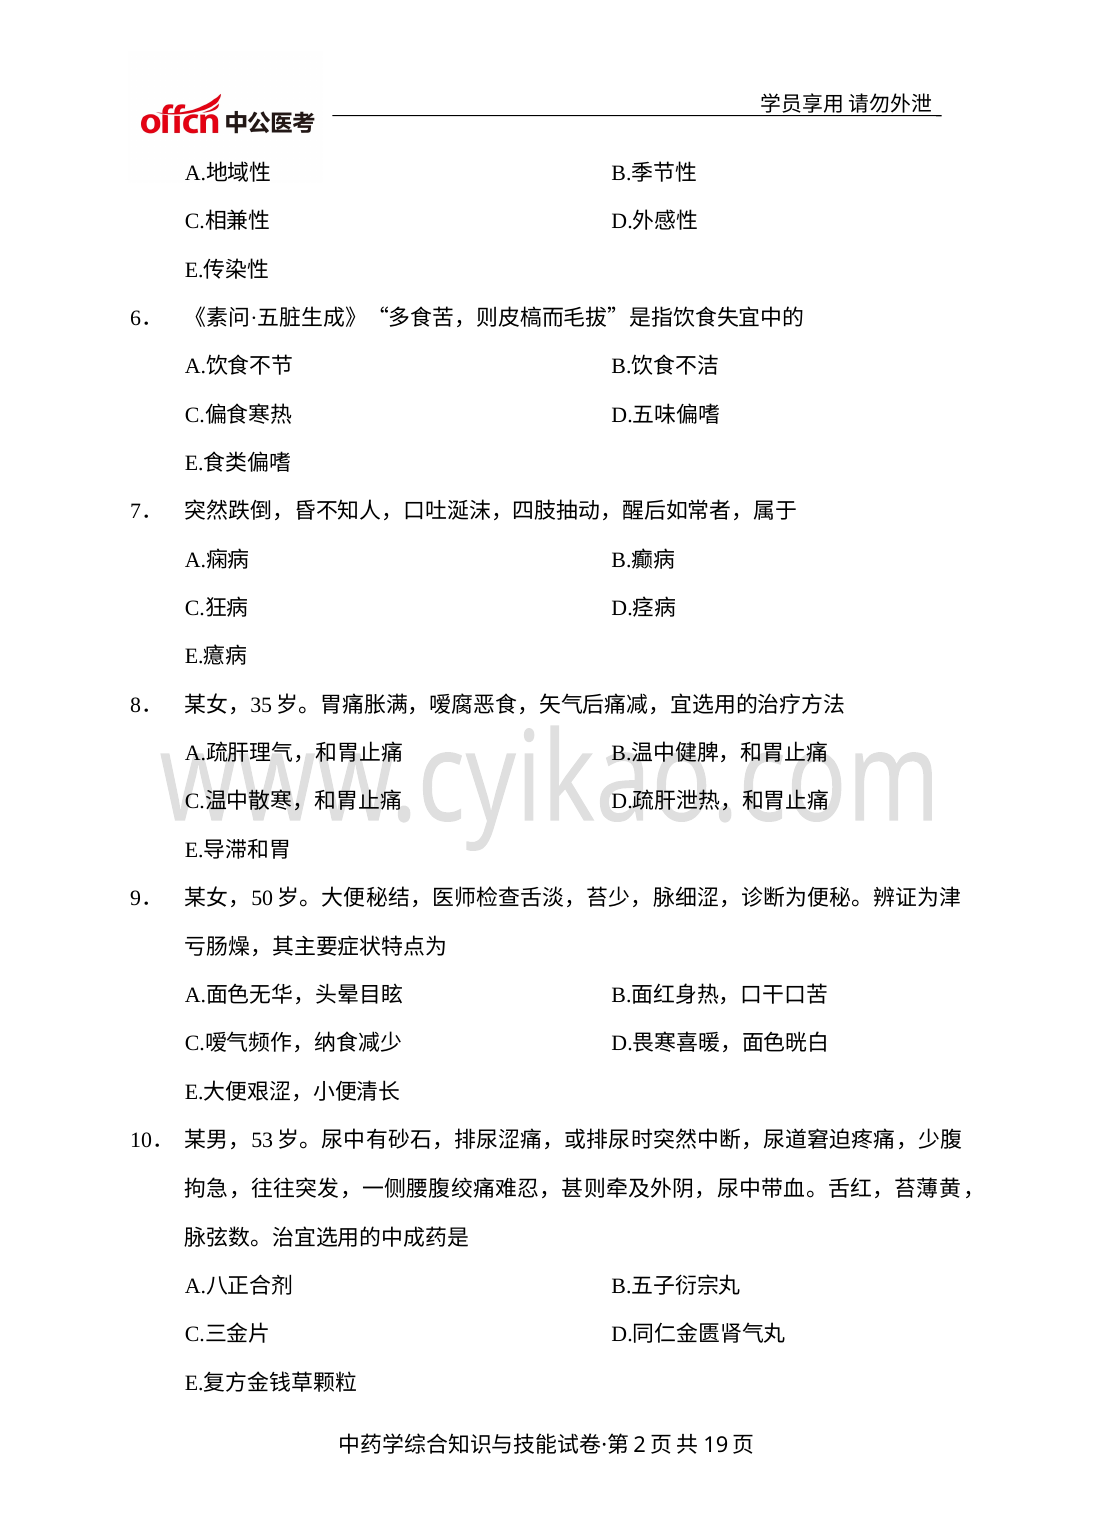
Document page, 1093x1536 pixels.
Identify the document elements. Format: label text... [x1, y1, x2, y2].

text 6． 《素问·五脏生成》“多食苦，则皮槁而毛拔”是指饮食失宜中的 [130, 299, 963, 332]
text E.大便艰涩，小便清长 [184, 1073, 963, 1106]
picture [128, 51, 324, 183]
text A.面色无华，头晕目眩 B.面红身热，口干口苦 [184, 977, 963, 1009]
text C.三金片 D.同仁金匮肾气丸 [184, 1316, 963, 1348]
text E.导滞和胃 [184, 831, 963, 864]
text E.复方金钱草颗粒 [184, 1364, 963, 1397]
text A.痫病 B.癫病 [184, 541, 963, 574]
text A.饮食不节 B.饮食不洁 [184, 348, 963, 380]
text 7． 突然跌倒，昏不知人，口吐涎沫，四肢抽动，醒后如常者，属于 [130, 493, 963, 525]
text C.狂病 D.痉病 [184, 589, 963, 622]
text 10． 某男，53岁。尿中有砂石，排尿涩痛，或排尿时突然中断，尿道窘迫疼痛，少腹拘急，往往突发，一侧腰腹绞痛难忍，甚则牵及外阴，尿中带血。舌红，苔薄黄，脉弦数。治宜选用的中成药是 [130, 1122, 963, 1252]
text A.地域性 B.季节性 [184, 154, 963, 187]
text E.癔病 [184, 638, 963, 670]
text 9． 某女，50岁。大便秘结，医师检查舌淡，苔少，脉细涩，诊断为便秘。辨证为津亏肠燥，其主要症状特点为 [130, 879, 963, 961]
text 8． 某女，35岁。胃痛胀满，嗳腐恶食，矢气后痛减，宜选用的治疗方法 [130, 686, 963, 719]
text C.嗳气频作，纳食减少 D.畏寒喜暖，面色晄白 [184, 1025, 963, 1057]
text A.八正合剂 B.五子衍宗丸 [184, 1267, 963, 1300]
text C.温中散寒，和胃止痛 D.疏肝泄热，和胃止痛 [184, 783, 963, 815]
text C.偏食寒热 D.五味偏嗜 [184, 396, 963, 429]
text E.传染性 [184, 251, 963, 284]
text A.疏肝理气，和胃止痛 B.温中健脾，和胃止痛 [184, 734, 963, 767]
text E.食类偏嗜 [184, 444, 963, 477]
text C.相兼性 D.外感性 [184, 203, 963, 235]
